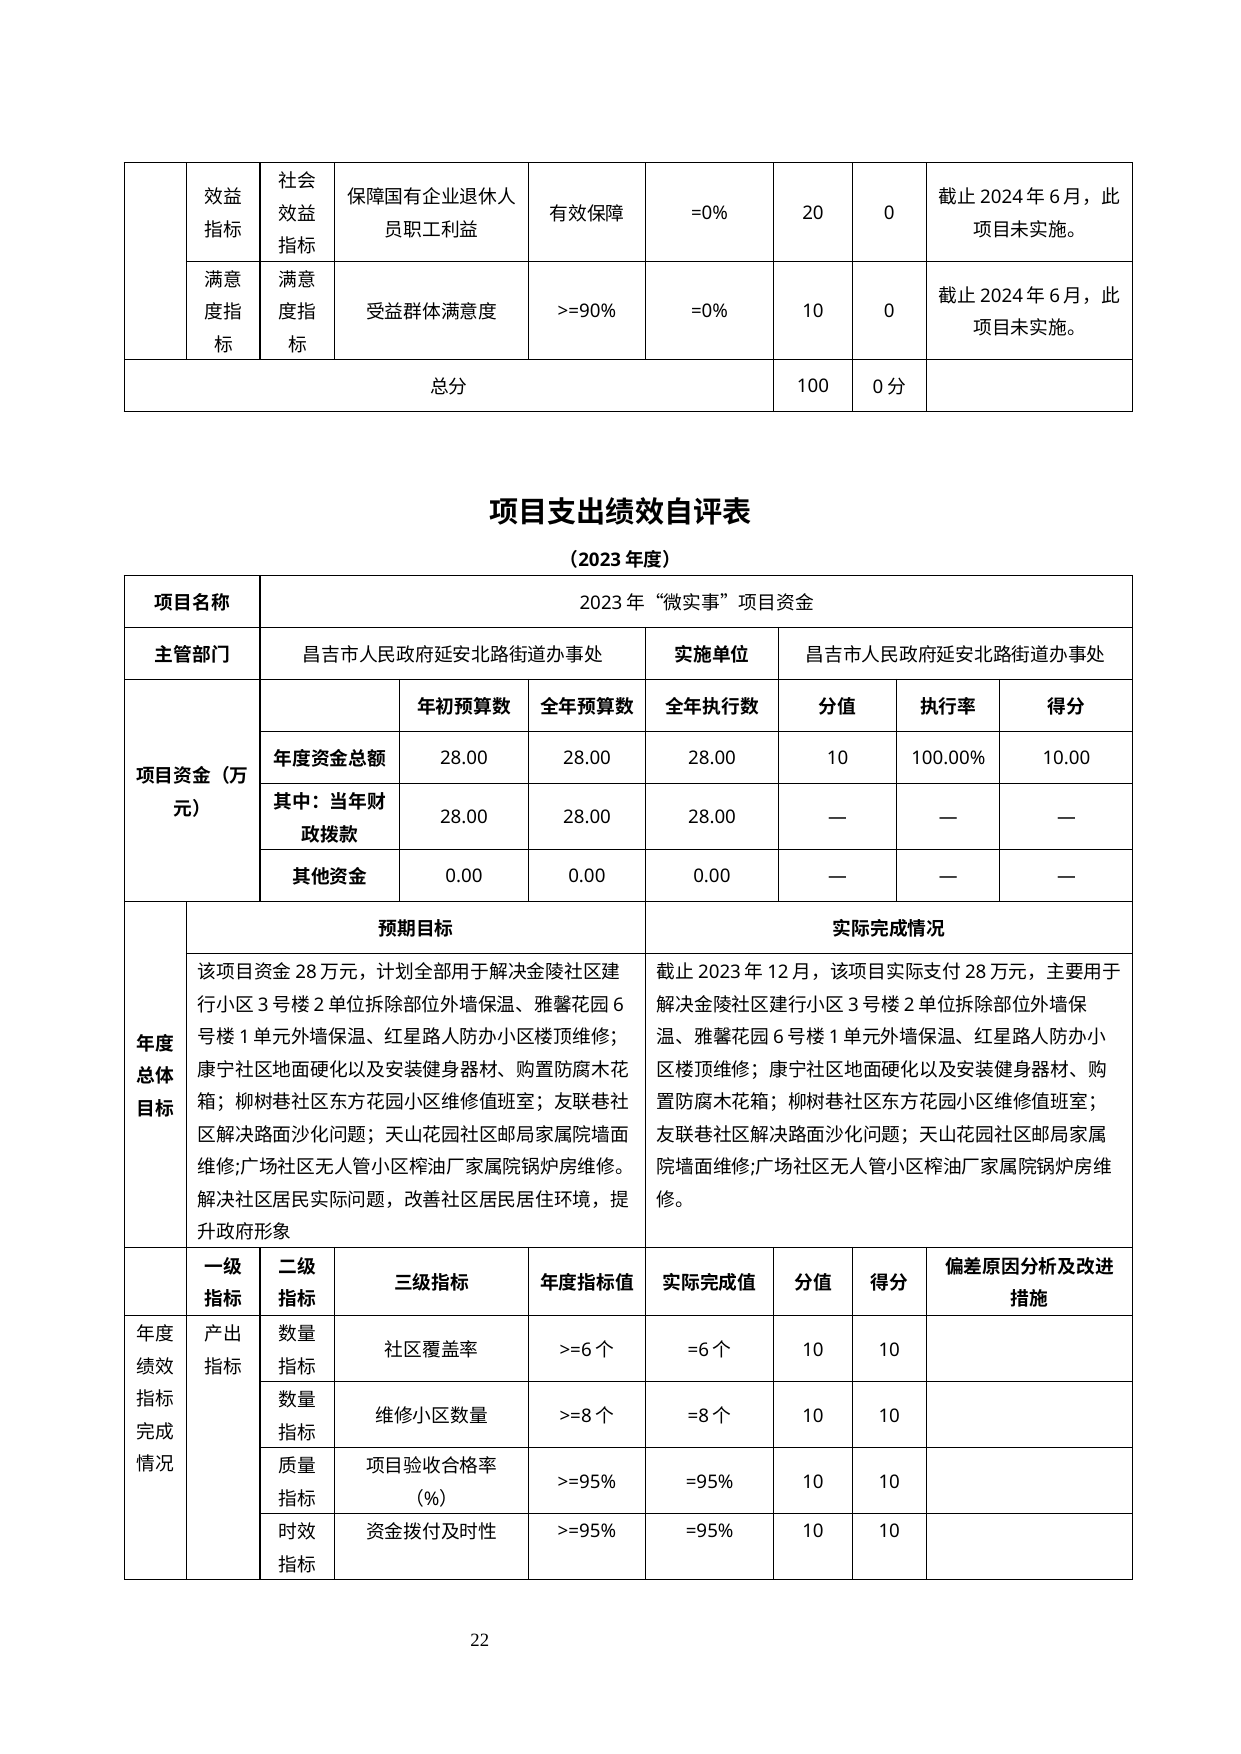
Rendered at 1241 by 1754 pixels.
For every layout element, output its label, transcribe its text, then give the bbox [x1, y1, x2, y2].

table_cell 得分 [1000, 680, 1132, 731]
table_cell >=95% [529, 1448, 645, 1513]
table_cell 三级指标 [335, 1248, 528, 1315]
text 项目支出绩效自评表 [187, 477, 1053, 542]
table_cell 满意度指标 [187, 262, 259, 359]
table_cell 0 [853, 262, 926, 359]
table_cell 28.00 [529, 732, 645, 783]
table_cell =95% [646, 1448, 773, 1513]
table_cell 0 [853, 163, 926, 261]
table_cell 截止2023年12月，该项目实际支付28万元，主要用于解决金陵社区建行小区3号楼2单位拆除部位外墙保温、雅馨花园6号楼1单元外墙保温、红星路人防办小区楼顶维修；康宁社区地面硬化以及安装健身器材、购置防腐木花箱；柳树巷社区东方花园小区维修值班室；友联巷社区解决路面沙化问题；天山花园社区邮局家属院墙面维修;广场社区无人管小区榨油厂家属院锅炉房维修。 [646, 954, 1132, 1247]
table_cell 实际完成情况 [646, 902, 1132, 953]
table_cell 10 [853, 1316, 926, 1381]
table_cell 0.00 [400, 850, 528, 901]
table_cell 二级指标 [261, 1248, 334, 1315]
table_cell 昌吉市人民政府延安北路街道办事处 [779, 628, 1132, 679]
table_cell 10.00 [1000, 732, 1132, 783]
table_cell 全年执行数 [646, 680, 778, 731]
table_cell 10 [853, 1382, 926, 1447]
table_cell 年度资金总额 [261, 732, 399, 783]
table_cell 社会效益指标 [261, 163, 334, 261]
table_header 项目名称 [125, 576, 259, 627]
table_cell 其他资金 [261, 850, 399, 901]
table_cell 分值 [779, 680, 896, 731]
table_cell 10 [774, 1316, 852, 1381]
table_cell [927, 360, 1132, 411]
table_cell >=6个 [529, 1316, 645, 1381]
table_cell 实际完成值 [646, 1248, 773, 1315]
table_cell 10 [774, 262, 852, 359]
table_cell 预期目标 [187, 902, 645, 953]
table_cell 质量指标 [261, 1448, 334, 1513]
table_cell =0% [646, 163, 773, 261]
table_cell 资金拨付及时性 [335, 1514, 528, 1579]
table_cell 社区覆盖率 [335, 1316, 528, 1381]
table_cell =8个 [646, 1382, 773, 1447]
table_cell 一级指标 [187, 1248, 259, 1315]
table_cell 28.00 [529, 784, 645, 849]
table_cell =6个 [646, 1316, 773, 1381]
table_cell [927, 1448, 1132, 1513]
table_cell 数量指标 [261, 1316, 334, 1381]
table_cell 0.00 [646, 850, 778, 901]
table_cell 0.00 [529, 850, 645, 901]
table_cell 该项目资金28万元，计划全部用于解决金陵社区建行小区3号楼2单位拆除部位外墙保温、雅馨花园6号楼1单元外墙保温、红星路人防办小区楼顶维修；康宁社区地面硬化以及安装健身器材、购置防腐木花箱；柳树巷社区东方花园小区维修值班室；友联巷社区解决路面沙化问题；天山花园社区邮局家属院墙面维修;广场社区无人管小区榨油厂家属院锅炉房维修。解决社区居民实际问题，改善社区居民居住环境，提升政府形象 [187, 954, 645, 1247]
table_cell 28.00 [646, 732, 778, 783]
table_cell 实施单位 [646, 628, 778, 679]
table_cell — [779, 850, 896, 901]
table_cell 10 [779, 732, 896, 783]
table_cell 总分 [125, 360, 773, 411]
table_cell 28.00 [400, 784, 528, 849]
table_cell [927, 1514, 1132, 1579]
table_cell 项目资金（万元） [125, 680, 259, 901]
table_cell — [1000, 784, 1132, 849]
table_cell 昌吉市人民政府延安北路街道办事处 [261, 628, 645, 679]
table_cell 主管部门 [125, 628, 259, 679]
table_cell >=90% [529, 262, 645, 359]
table_cell 产出指标 [187, 1316, 259, 1579]
table_cell 执行率 [897, 680, 999, 731]
table_cell 项目验收合格率（%） [335, 1448, 528, 1513]
table_cell =0% [646, 262, 773, 359]
text （2023年度） [187, 542, 1053, 575]
table_cell 偏差原因分析及改进措施 [927, 1248, 1132, 1315]
table_cell 满意度指标 [261, 262, 334, 359]
table_cell — [779, 784, 896, 849]
table_cell 数量指标 [261, 1382, 334, 1447]
table_cell 截止2024年6月，此项目未实施。 [927, 262, 1132, 359]
table_cell 得分 [853, 1248, 926, 1315]
table_cell 时效指标 [261, 1514, 334, 1579]
table_cell 10 [774, 1514, 852, 1579]
table_cell 0分 [853, 360, 926, 411]
table_cell >=8个 [529, 1382, 645, 1447]
table_cell 分值 [774, 1248, 852, 1315]
table_cell 有效保障 [529, 163, 645, 261]
table_cell — [897, 850, 999, 901]
table_cell 28.00 [646, 784, 778, 849]
table_cell 年度总体目标 [125, 902, 186, 1247]
table_cell 效益指标 [187, 163, 259, 261]
table_cell 年初预算数 [400, 680, 528, 731]
table_cell 100 [774, 360, 852, 411]
table_cell [927, 1382, 1132, 1447]
table_cell [125, 1248, 186, 1315]
table_cell 截止2024年6月，此项目未实施。 [927, 163, 1132, 261]
table_cell 28.00 [400, 732, 528, 783]
table_cell 10 [853, 1514, 926, 1579]
table_cell 受益群体满意度 [335, 262, 528, 359]
table_cell 其中：当年财政拨款 [261, 784, 399, 849]
table_cell 维修小区数量 [335, 1382, 528, 1447]
table_cell 年度绩效指标完成情况 [125, 1316, 186, 1579]
table_cell 10 [853, 1448, 926, 1513]
table_cell — [1000, 850, 1132, 901]
table_cell 100.00% [897, 732, 999, 783]
table_cell 10 [774, 1382, 852, 1447]
table_cell 全年预算数 [529, 680, 645, 731]
table_cell >=95% [529, 1514, 645, 1579]
table_cell =95% [646, 1514, 773, 1579]
table_cell 20 [774, 163, 852, 261]
table_cell [261, 680, 399, 731]
table_cell 年度指标值 [529, 1248, 645, 1315]
table_cell [927, 1316, 1132, 1381]
table_cell 10 [774, 1448, 852, 1513]
table_cell 保障国有企业退休人员职工利益 [335, 163, 528, 261]
table_header 2023年“微实事”项目资金 [261, 576, 1132, 627]
table_cell — [897, 784, 999, 849]
